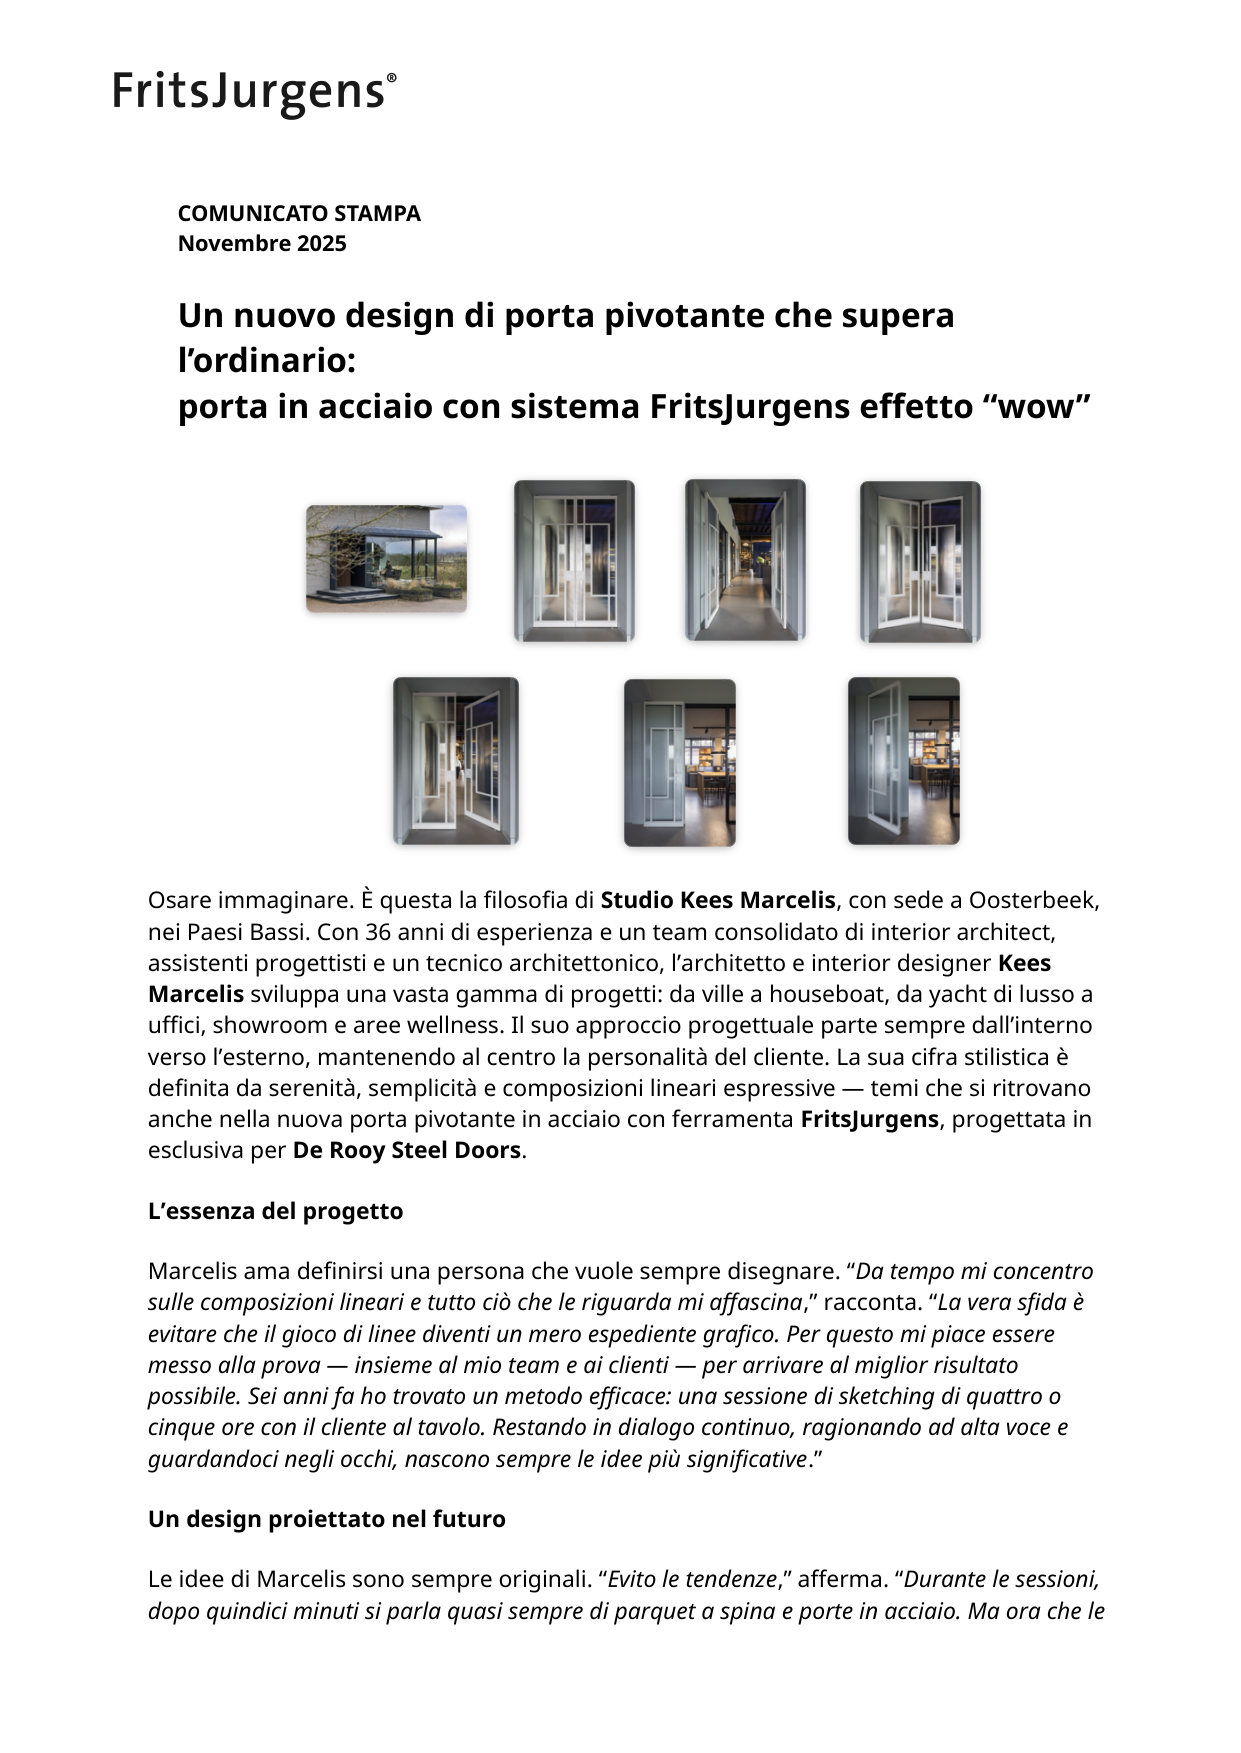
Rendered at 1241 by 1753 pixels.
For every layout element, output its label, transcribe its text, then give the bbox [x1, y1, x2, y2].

text L’essenza del progetto [148, 1195, 1122, 1226]
text Un nuovo design di porta pivotante che supera l’ordinario: porta in acciaio con sistema FritsJurgens effetto “wow” [177, 292, 1122, 428]
text Marcelis ama definirsi una persona che vuole sempre disegnare. “Da tempo mi concentro sulle composizioni lineari e tutto ciò che le riguarda mi affascina,” racconta. “La vera sfida è evitare che il gioco di linee diventi un mero espediente grafico. Per questo mi piace essere messo alla prova — insieme al mio team e ai clienti — per arrivare al miglior risultato possibile. Sei anni fa ho trovato un metodo efficace: una sessione di sketching di quattro o cinque ore con il cliente al tavolo. Restando in dialogo continuo, ragionando ad alta voce e guardandoci negli occhi, nascono sempre le idee più significative.” [148, 1255, 1122, 1474]
text Osare immaginare. È questa la filosofia di Studio Kees Marcelis, con sede a Oosterbeek, nei Paesi Bassi. Con 36 anni di esperienza e un team consolidato di interior architect, assistenti progettisti e un tecnico architettonico, l’architetto e interior designer Kees Marcelis sviluppa una vasta gamma di progetti: da ville a houseboat, da yacht di lusso a uffici, showroom e aree wellness. Il suo approccio progettuale parte sempre dall’interno verso l’esterno, mantenendo al centro la personalità del cliente. La sua cifra stilistica è definita da serenità, semplicità e composizioni lineari espressive — temi che si ritrovano anche nella nuova porta pivotante in acciaio con ferramenta FritsJurgens, progettata in esclusiva per De Rooy Steel Doors. [148, 884, 1122, 1166]
text Un design proiettato nel futuro [148, 1503, 1122, 1534]
text Novembre 2025 [177, 228, 1122, 258]
picture [283, 473, 1016, 856]
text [148, 1563, 1122, 1626]
text COMUNICATO STAMPA [177, 198, 1122, 228]
